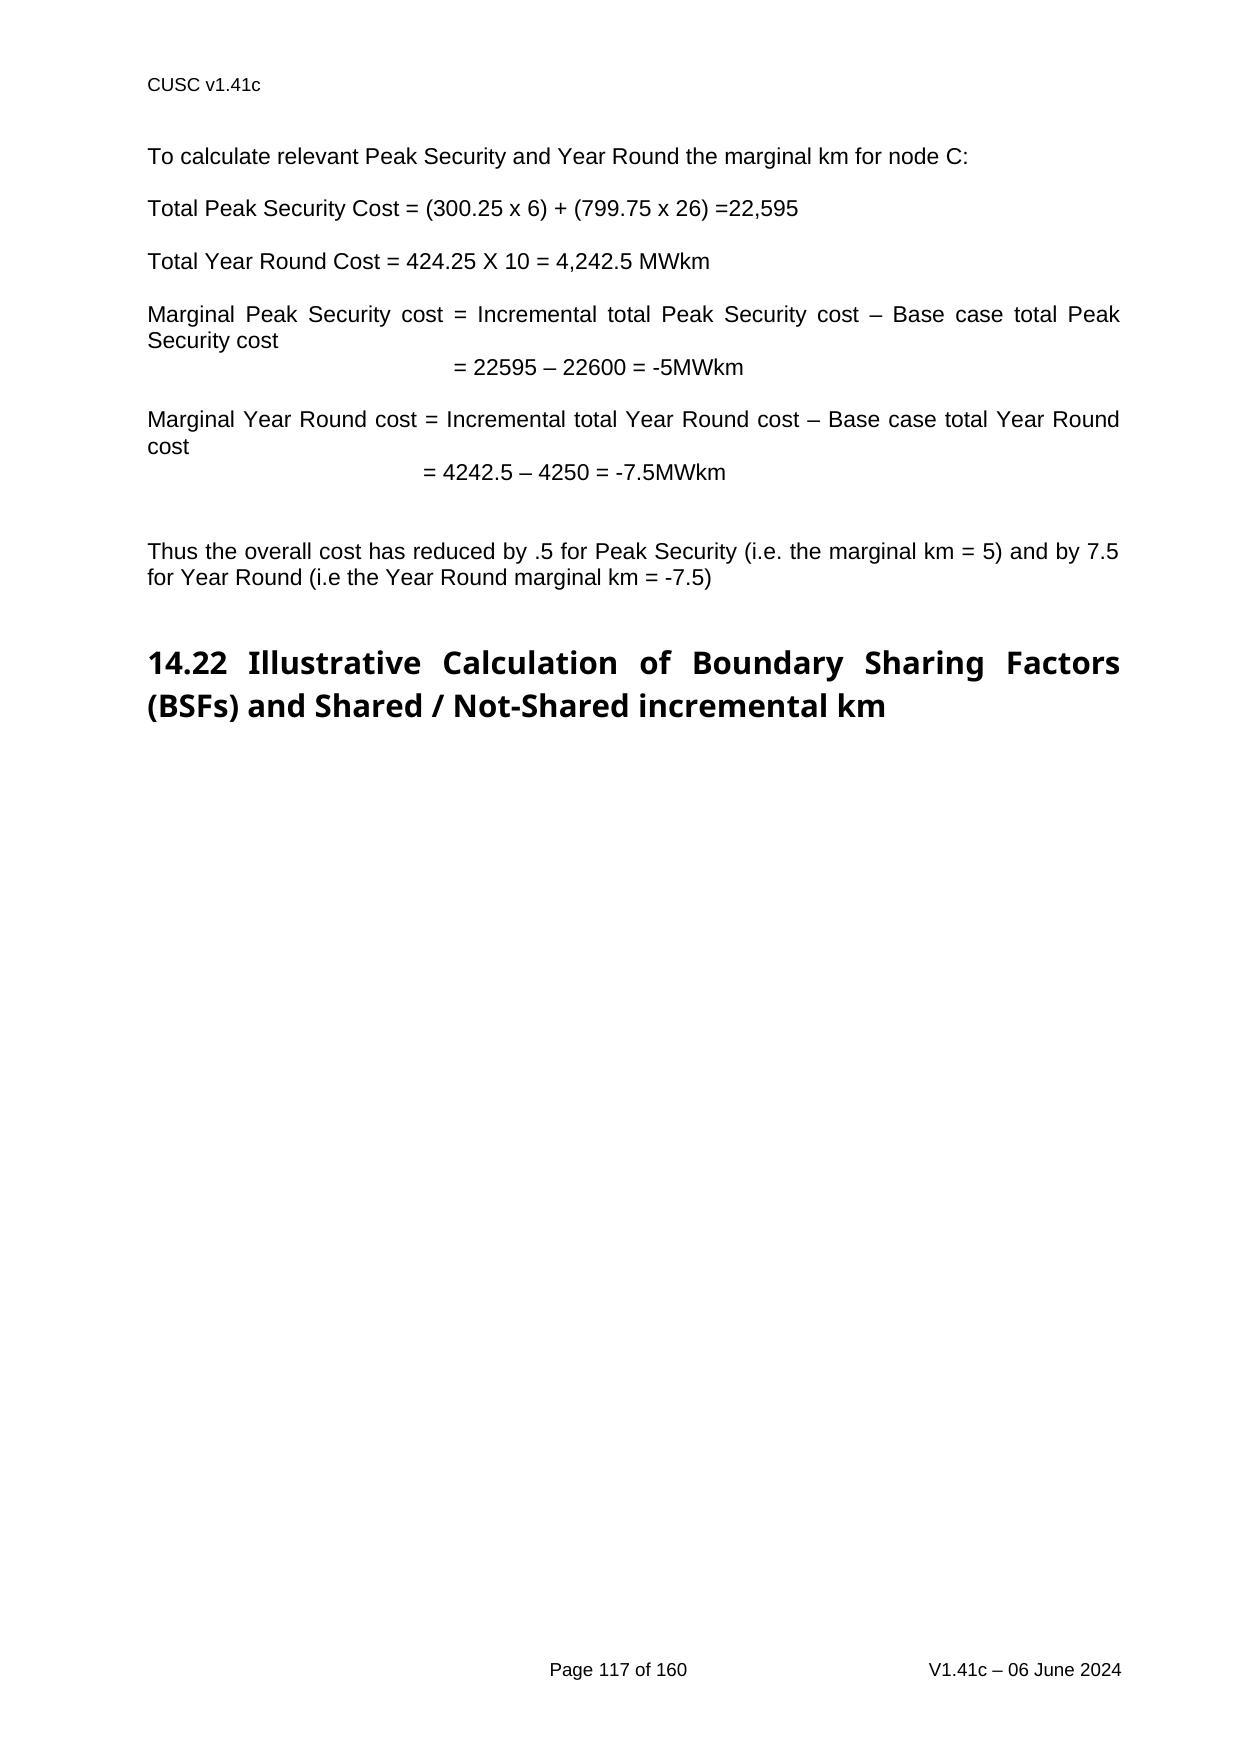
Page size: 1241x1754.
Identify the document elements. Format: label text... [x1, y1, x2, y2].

text Marginal Peak Security cost = Incremental total Peak Security cost – Base case total Peak Security cost [147, 301, 1121, 353]
text Marginal Year Round cost = Incremental total Year Round cost – Base case total Year Round cost [147, 406, 1121, 459]
subtitle 14.22 Illustrative Calculation of Boundary Sharing Factors (BSFs) and Shared / Not-Shared incremental km [147, 641, 1121, 726]
text = 4242.5 – 4250 = -7.5MWkm [147, 459, 1121, 485]
text To calculate relevant Peak Security and Year Round the marginal km for node C: [147, 143, 1121, 169]
text = 22595 – 22600 = -5MWkm [147, 353, 1121, 380]
text Thus the overall cost has reduced by .5 for Peak Security (i.e. the marginal km = 5) and by 7.5 for Year Round (i.e the Year Round marginal km = -7.5) [147, 538, 1121, 591]
text Total Peak Security Cost = (300.25 x 6) + (799.75 x 26) =22,595 [147, 195, 1121, 222]
text Total Year Round Cost = 424.25 X 10 = 4,242.5 MWkm [147, 248, 1121, 274]
